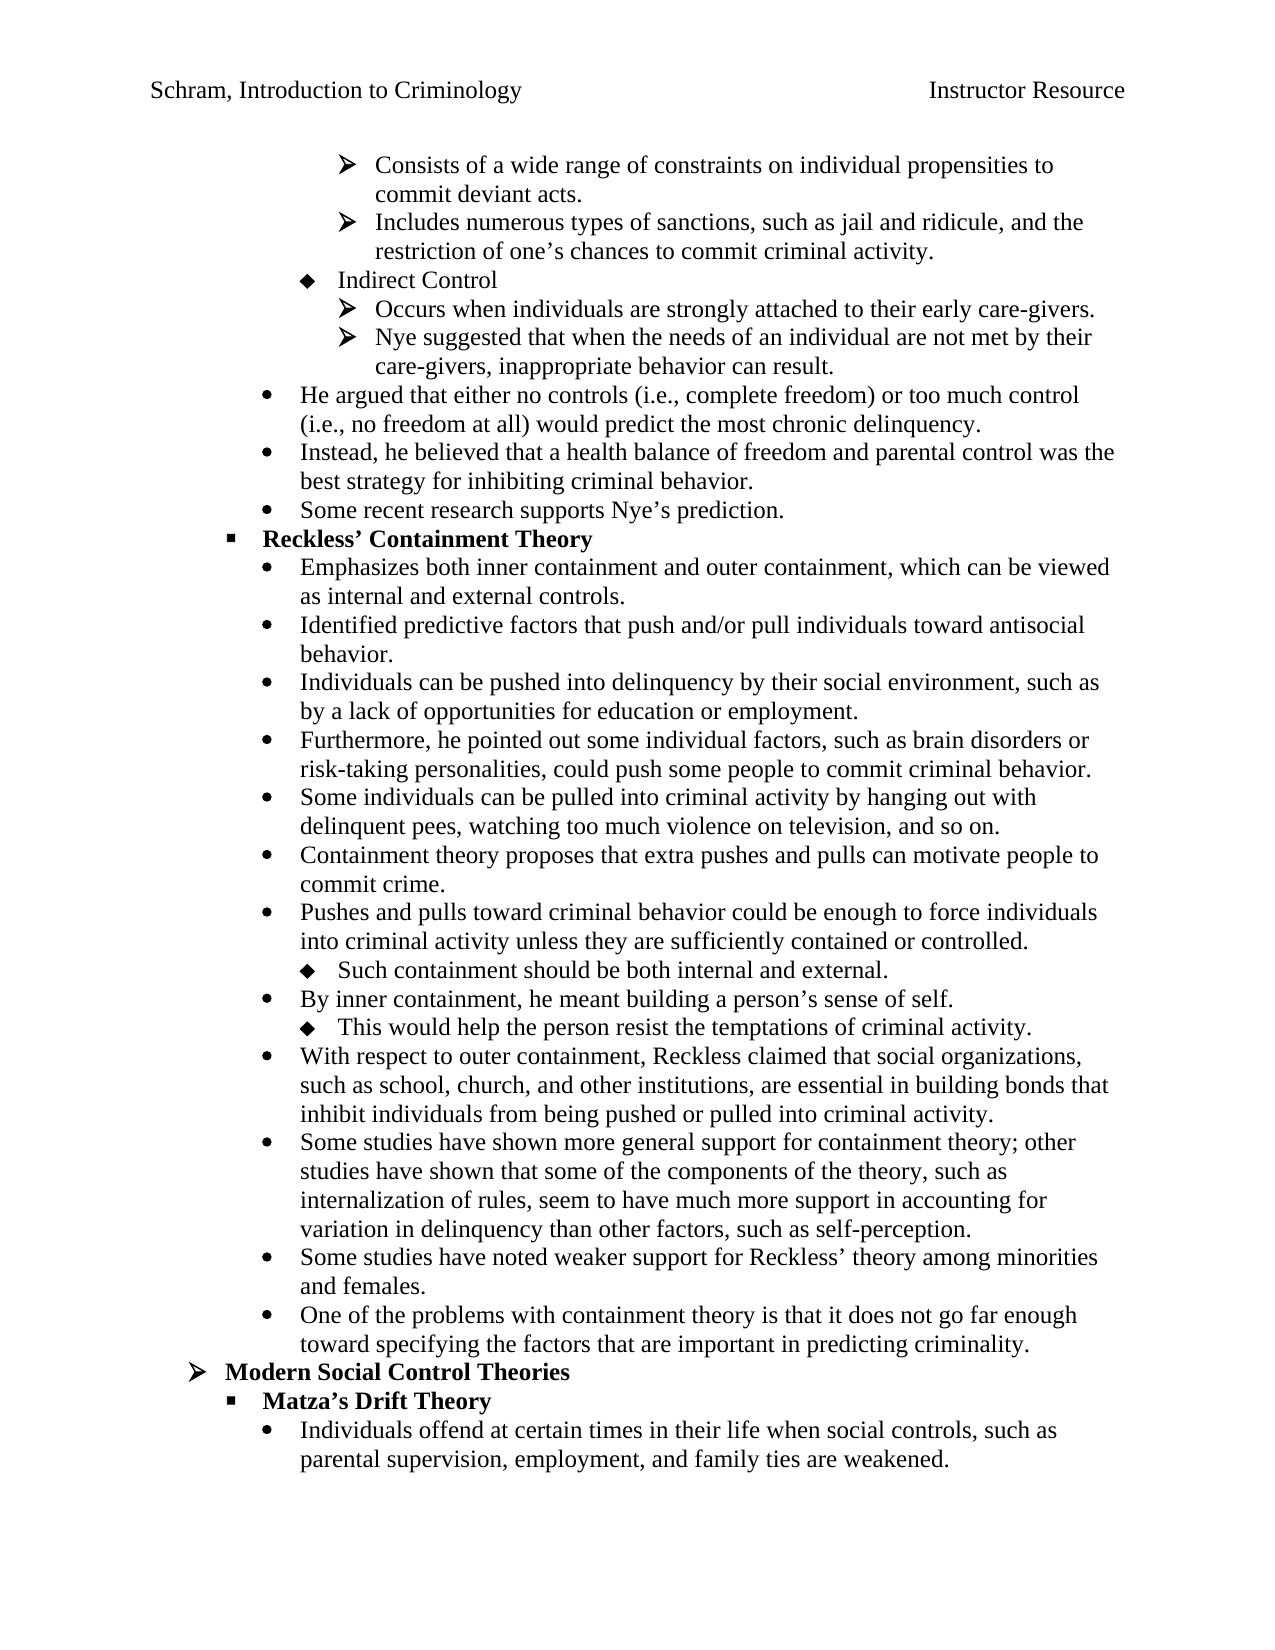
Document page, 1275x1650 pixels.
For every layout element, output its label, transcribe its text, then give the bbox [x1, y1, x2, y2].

list Identified predictive factors that push and/or pull individuals toward antisocial behavior. [262, 610, 1125, 667]
list Pushes and pulls toward criminal behavior could be enough to force individuals into criminal activity unless they are sufficiently contained or controlled. [262, 897, 1125, 955]
list Some studies have shown more general support for containment theory; other studies have shown that some of the components of the theory, such as internalization of rules, seem to have much more support in accounting for variation in delinquency than other factors, such as self-perception. [262, 1127, 1125, 1242]
list By inner containment, he meant building a person’s sense of self. [262, 984, 1125, 1012]
list Modern Social Control Theories [187, 1357, 1125, 1386]
list Individuals can be pushed into delinquency by their social environment, such as by a lack of opportunities for education or employment. [262, 667, 1125, 725]
list One of the problems with containment theory is that it does not go far enough toward specifying the factors that are important in predicting criminality. [262, 1300, 1125, 1357]
list Nye suggested that when the needs of an individual are not met by their care-givers, inappropriate behavior can result. [337, 322, 1125, 380]
list Individuals offend at certain times in their life when social controls, such as parental supervision, employment, and family ties are weakened. [262, 1415, 1125, 1472]
list Such containment should be both internal and external. [300, 955, 1125, 984]
list Furthermore, he pointed out some individual factors, such as brain disorders or risk-taking personalities, could push some people to commit criminal behavior. [262, 725, 1125, 782]
list Emphasizes both inner containment and outer containment, which can be viewed as internal and external controls. [262, 552, 1125, 610]
list Instead, he believed that a health balance of freedom and parental control was the best strategy for inhibiting criminal behavior. [262, 437, 1125, 495]
list Includes numerous types of sanctions, such as jail and ridicule, and the restriction of one’s chances to commit criminal activity. [337, 207, 1125, 265]
list Occurs when individuals are strongly attached to their early care-givers. [337, 294, 1125, 322]
list Some recent research supports Nye’s prediction. [262, 495, 1125, 524]
list Matza’s Drift Theory [225, 1386, 1125, 1415]
list Consists of a wide range of constraints on individual propensities to commit deviant acts. [337, 150, 1125, 207]
list He argued that either no controls (i.e., complete freedom) or too much control (i.e., no freedom at all) would predict the most chronic delinquency. [262, 380, 1125, 437]
list Containment theory proposes that extra pushes and pulls can motivate people to commit crime. [262, 840, 1125, 897]
list This would help the person resist the temptations of criminal activity. [300, 1012, 1125, 1041]
list Some individuals can be pulled into criminal activity by hanging out with delinquent pees, watching too much violence on television, and so on. [262, 782, 1125, 840]
list Reckless’ Containment Theory [225, 524, 1125, 552]
list Indirect Control [300, 265, 1125, 294]
list With respect to outer containment, Reckless claimed that social organizations, such as school, church, and other institutions, are essential in building bonds that inhibit individuals from being pushed or pulled into criminal activity. [262, 1041, 1125, 1127]
list Some studies have noted weaker support for Reckless’ theory among minorities and females. [262, 1242, 1125, 1300]
